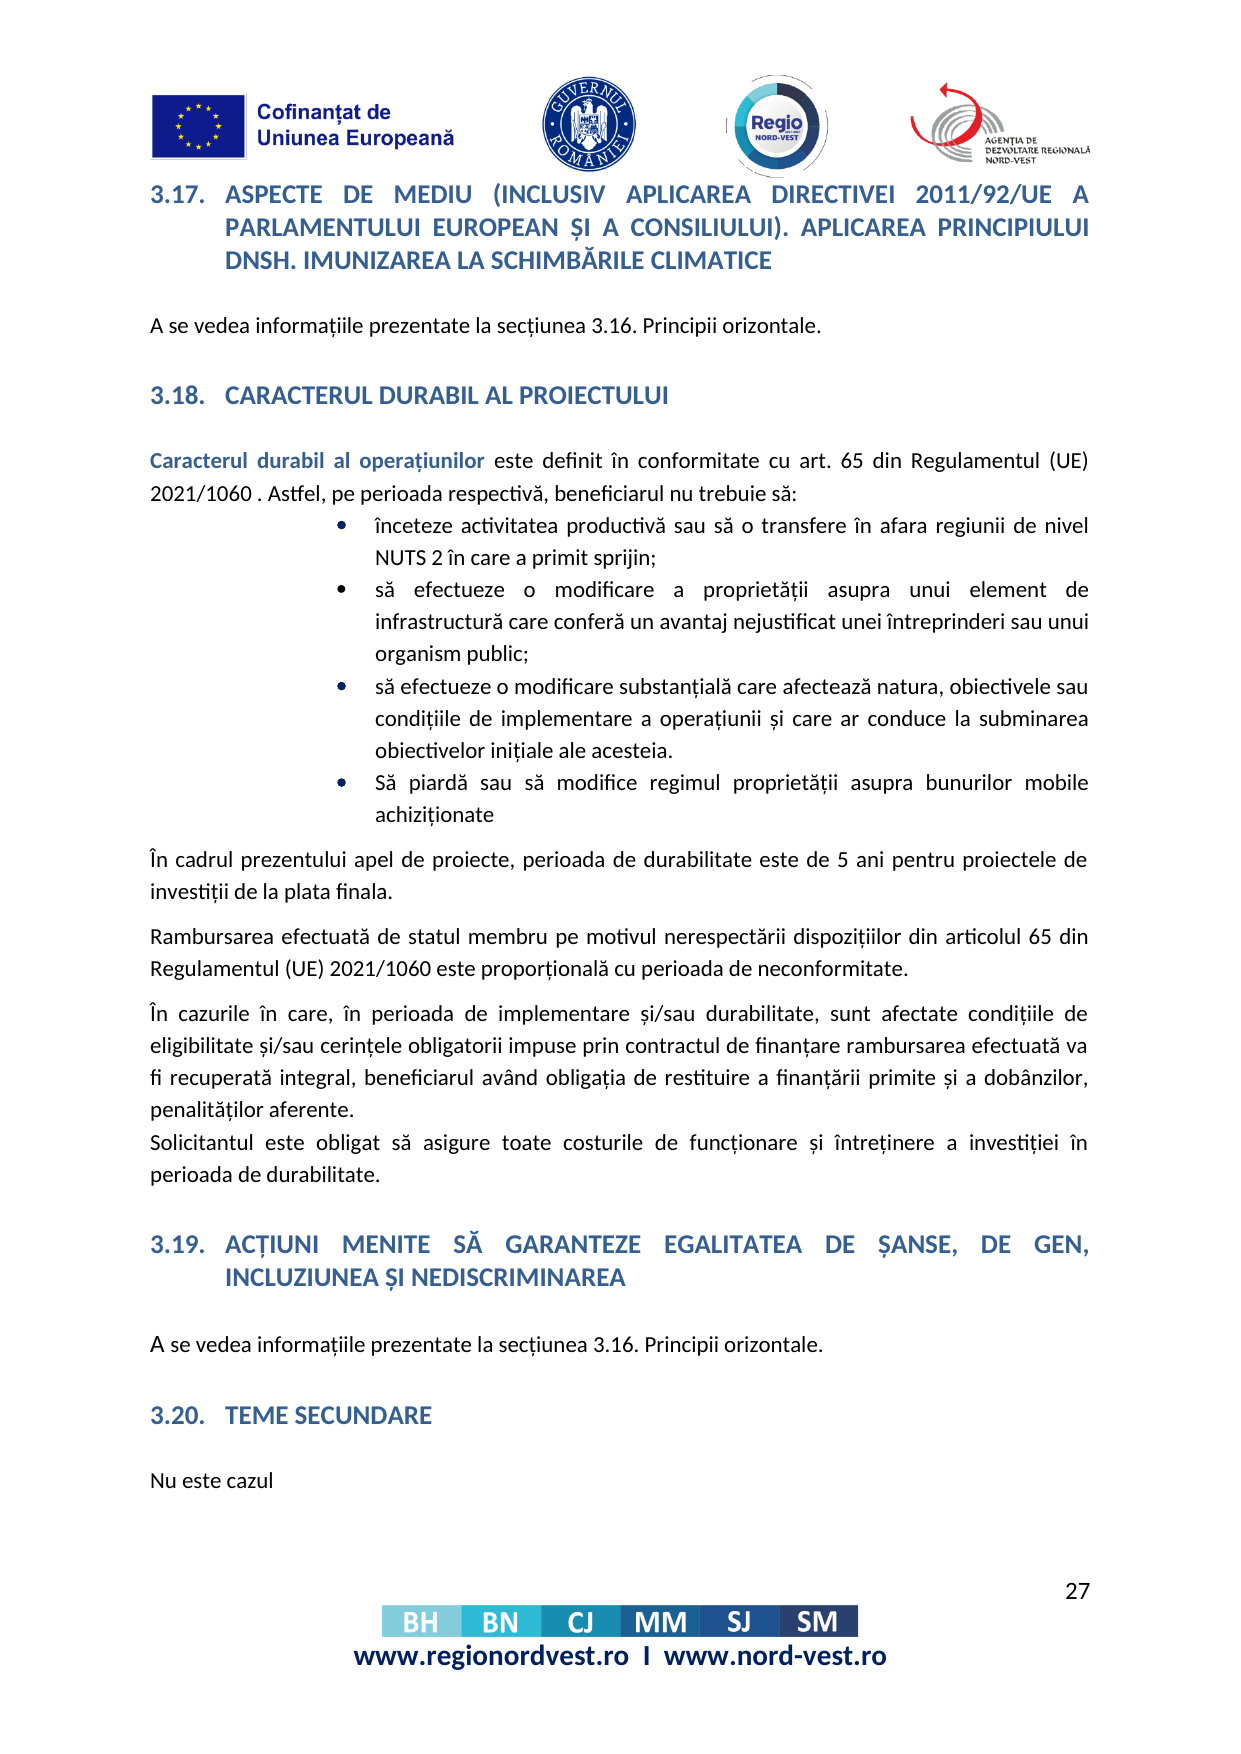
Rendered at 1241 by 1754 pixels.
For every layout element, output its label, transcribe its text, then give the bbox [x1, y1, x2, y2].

list înceteze activitatea productivă sau să o transfere în afara regiunii de nivel NUTS 2 în care a primit sprijin; [337, 511, 1090, 571]
text Nu este cazul [150, 1466, 1090, 1494]
text A se vedea informațiile prezentate la secțiunea 3.16. Principii orizontale. [150, 311, 1090, 339]
subtitle ASPECTE DE MEDIU (INCLUSIV APLICAREA DIRECTIVEI 2011/92/UE A PARLAMENTULUI EUROPEAN ȘI A CONSILIULUI). APLICAREA PRINCIPIULUI DNSH. IMUNIZAREA LA SCHIMBĂRILE CLIMATICE [150, 178, 1090, 276]
subtitle TEME SECUNDARE [150, 1398, 1090, 1431]
picture [150, 75, 1091, 178]
list să efectueze o modificare substanțială care afectează natura, obiectivele sau condițiile de implementare a operațiunii și care ar conduce la subminarea obiectivelor inițiale ale acesteia. [337, 672, 1090, 764]
text În cadrul prezentului apel de proiecte, perioada de durabilitate este de 5 ani pentru proiectele de investiții de la plata finala. [150, 845, 1090, 905]
list Să piardă sau să modifice regimul proprietății asupra bunurilor mobile achiziționate [337, 768, 1090, 828]
text Rambursarea efectuată de statul membru pe motivul nerespectării dispozițiilor din articolul 65 din Regulamentul (UE) 2021/1060 este proporțională cu perioada de neconformitate. [150, 922, 1090, 982]
picture [382, 1605, 859, 1637]
subtitle ACȚIUNI MENITE SĂ GARANTEZE EGALITATEA DE ȘANSE, DE GEN, INCLUZIUNEA ȘI NEDISCRIMINAREA [150, 1227, 1090, 1293]
text În cazurile în care, în perioada de implementare și/sau durabilitate, sunt afectate condițiile de eligibilitate și/sau cerințele obligatorii impuse prin contractul de finanțare rambursarea efectuată va fi recuperată integral, beneficiarul având obligația de restituire a finanțării primite și a dobânzilor, penalităților aferente. [150, 999, 1090, 1123]
text Solicitantul este obligat să asigure toate costurile de funcționare și întreținere a investiției în perioada de durabilitate. [150, 1128, 1090, 1188]
text A se vedea informațiile prezentate la secțiunea 3.16. Principii orizontale. [150, 1328, 1090, 1359]
subtitle CARACTERUL DURABIL AL PROIECTULUI [150, 378, 1090, 411]
list să efectueze o modificare a proprietății asupra unui element de infrastructură care conferă un avantaj nejustificat unei întreprinderi sau unui organism public; [337, 575, 1090, 668]
text Caracterul durabil al operațiunilor este definit în conformitate cu art. 65 din Regulamentul (UE) 2021/1060 . Astfel, pe perioada respectivă, beneficiarul nu trebuie să: [150, 446, 1090, 507]
